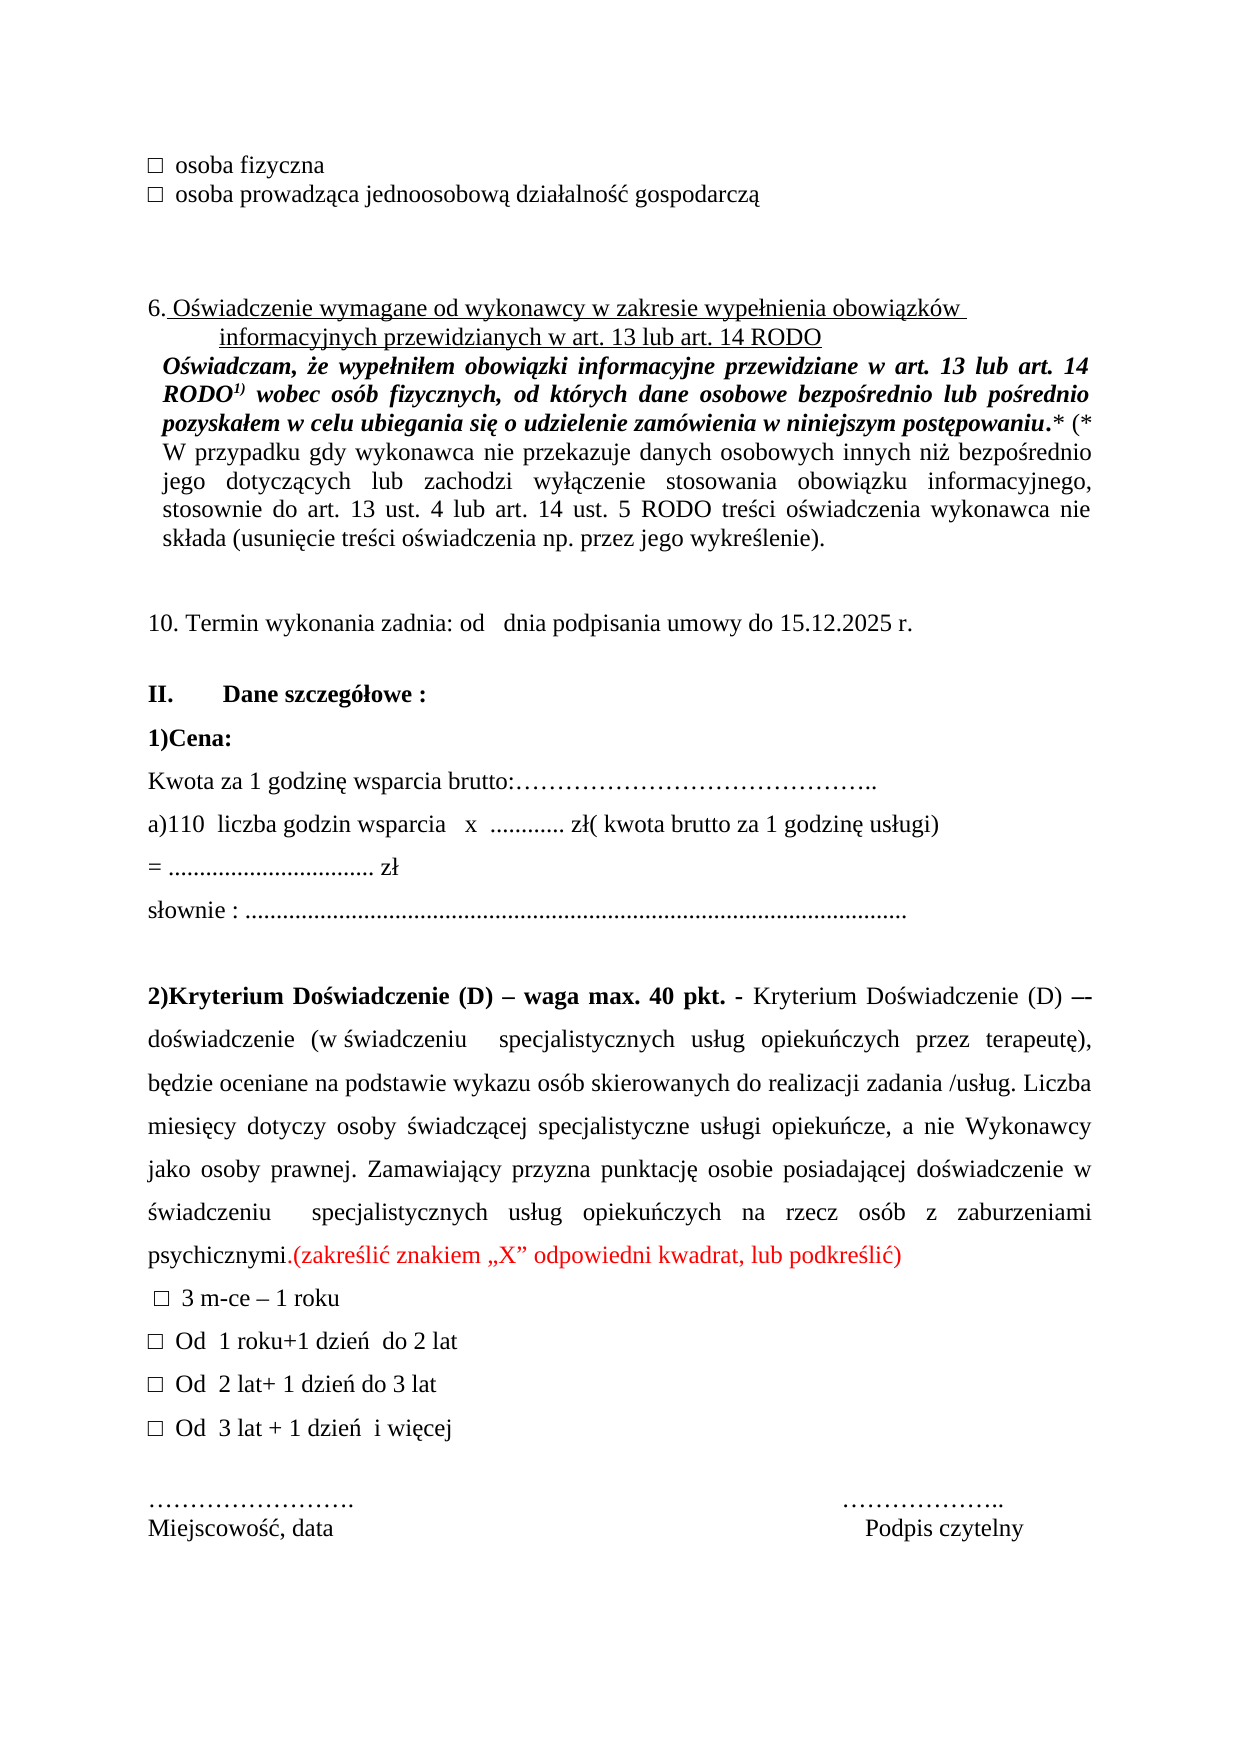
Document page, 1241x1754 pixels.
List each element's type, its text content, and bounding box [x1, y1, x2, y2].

text a)110 liczba godzin wsparcia x ............ zł( kwota brutto za 1 godzinę usługi) = ................................. zł [148, 809, 1092, 881]
text □ Od 3 lat + 1 dzień i więcej [148, 1413, 1092, 1441]
text Miejscowość, data Podpis czytelny [148, 1513, 1092, 1542]
text 6. Oświadczenie wymagane od wykonawcy w zakresie wypełnienia obowiązków informacyjnych przewidzianych w art. 13 lub art. 14 RODO [148, 294, 1092, 351]
text □ osoba fizyczna [148, 150, 1092, 179]
list Dane szczegółowe : [148, 679, 1092, 708]
text 10. Termin wykonania zadnia: od dnia podpisania umowy do 15.12.2025 r. [148, 608, 1092, 636]
text słownie : .......................................................................................................... [148, 895, 1092, 924]
text Oświadczam, że wypełniłem obowiązki informacyjne przewidziane w art. 13 lub art. 14 RODO1) wobec osób fizycznych, od których dane osobowe bezpośrednio lub pośrednio pozyskałem w celu ubiegania się o udzielenie zamówienia w niniejszym postępowaniu.* (* W przypadku gdy wykonawca nie przekazuje danych osobowych innych niż bezpośrednio jego dotyczących lub zachodzi wyłączenie stosowania obowiązku informacyjnego, stosownie do art. 13 ust. 4 lub art. 14 ust. 5 RODO treści oświadczenia wykonawca nie składa (usunięcie treści oświadczenia np. przez jego wykreślenie). [162, 351, 1092, 552]
text ……………………. ……………….. [148, 1484, 1092, 1513]
text □ Od 2 lat+ 1 dzień do 3 lat [148, 1369, 1092, 1398]
text Kwota za 1 godzinę wsparcia brutto:…………………………………….. [148, 766, 1092, 794]
text □ osoba prowadząca jednoosobową działalność gospodarczą [148, 179, 1092, 207]
text 2)Kryterium Doświadczenie (D) – waga max. 40 pkt. - Kryterium Doświadczenie (D) –- doświadczenie (w świadczeniu specjalistycznych usług opiekuńczych przez terapeutę), będzie oceniane na podstawie wykazu osób skierowanych do realizacji zadania /usług. Liczba miesięcy dotyczy osoby świadczącej specjalistyczne usługi opiekuńcze, a nie Wykonawcy jako osoby prawnej. Zamawiający przyzna punktację osobie posiadającej doświadczenie w świadczeniu specjalistycznych usług opiekuńczych na rzecz osób z zaburzeniami psychicznymi.(zakreślić znakiem „X” odpowiedni kwadrat, lub podkreślić) [148, 981, 1092, 1269]
text □ 3 m-ce – 1 roku [148, 1283, 1092, 1312]
text □ Od 1 roku+1 dzień do 2 lat [148, 1326, 1092, 1355]
text 1)Cena: [148, 723, 1092, 751]
